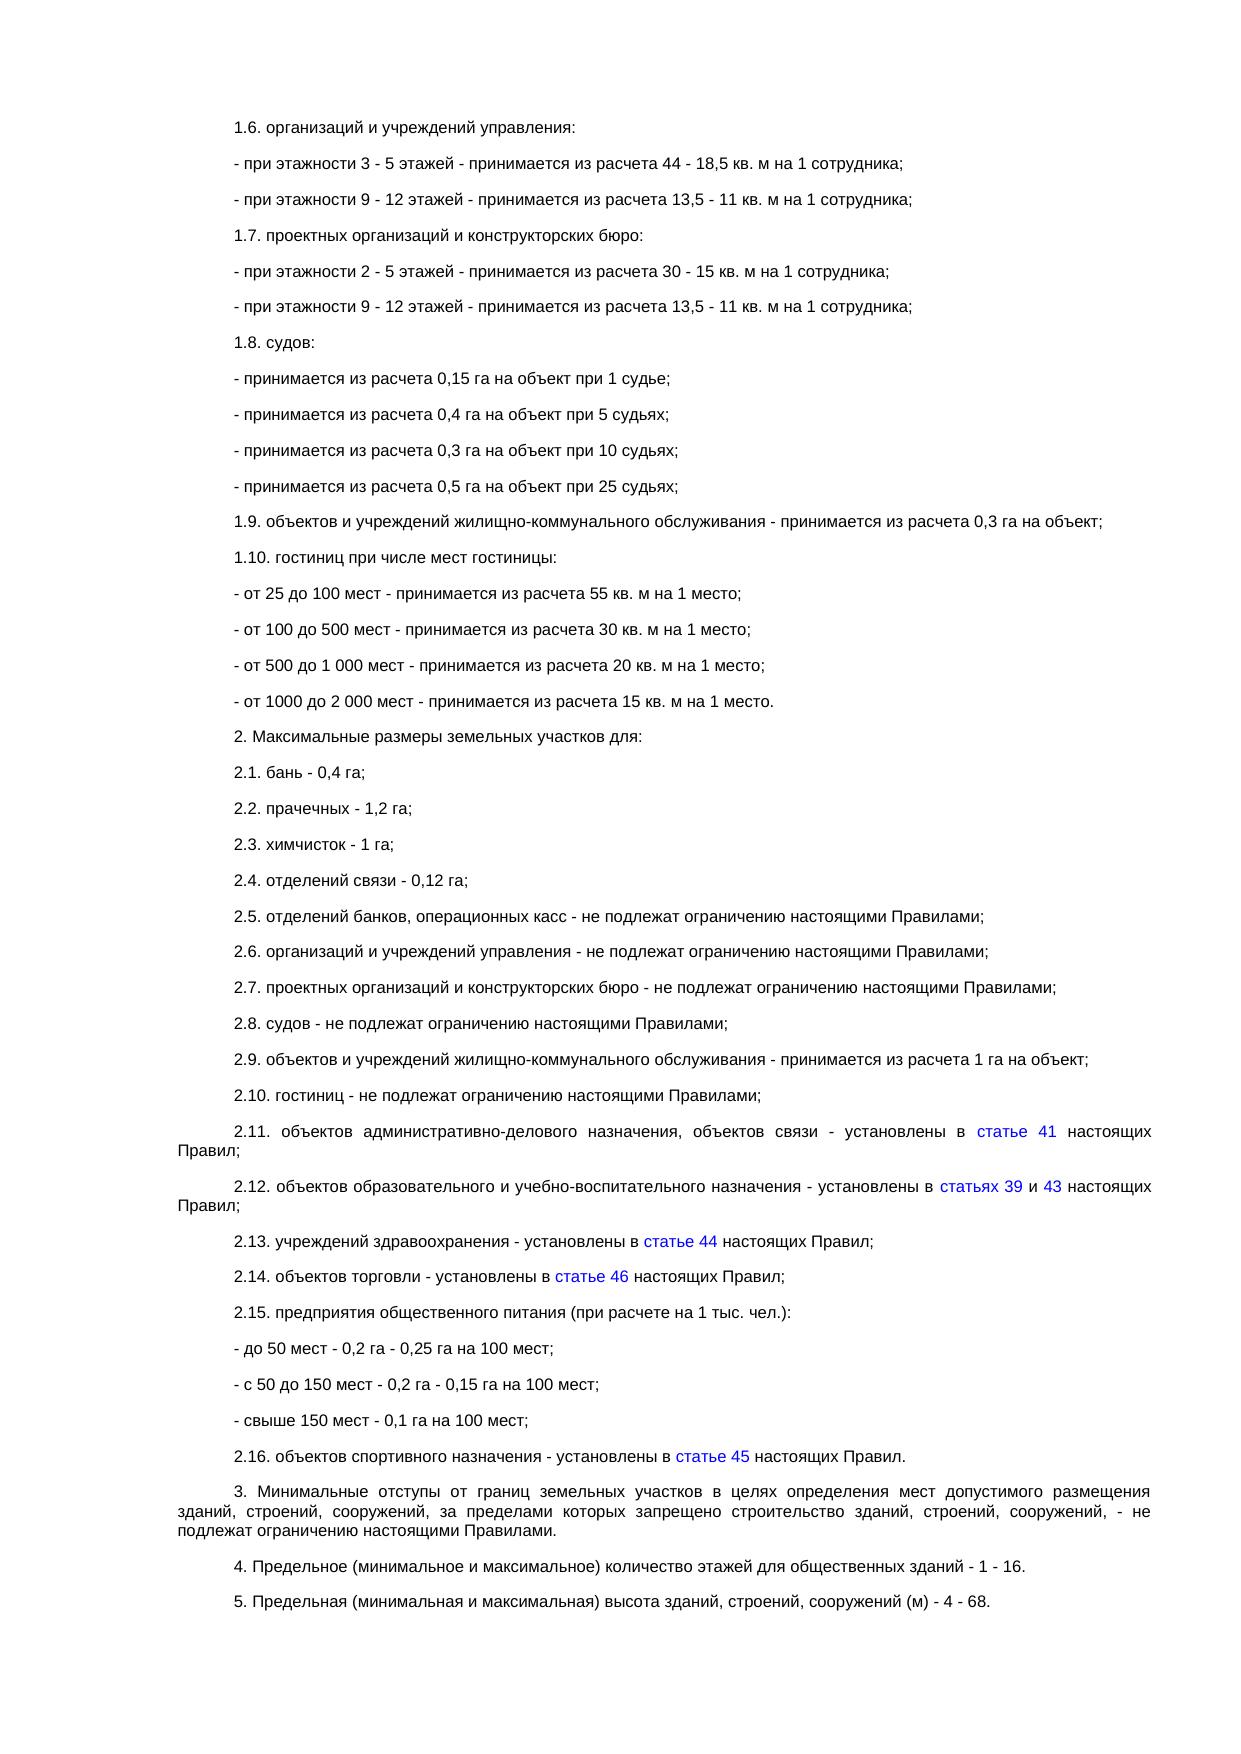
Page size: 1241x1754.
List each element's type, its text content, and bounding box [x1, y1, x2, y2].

text 1.10. гостиниц при числе мест гостиницы: [177, 548, 1152, 567]
text - принимается из расчета 0,3 га на объект при 10 судьях; [177, 441, 1152, 460]
text - от 25 до 100 мест - принимается из расчета 55 кв. м на 1 место; [177, 584, 1152, 603]
text 2.4. отделений связи - 0,12 га; [177, 871, 1152, 890]
text 4. Предельное (минимальное и максимальное) количество этажей для общественных зданий - 1 - 16. [177, 1556, 1152, 1576]
text 2.9. объектов и учреждений жилищно-коммунального обслуживания - принимается из расчета 1 га на объект; [177, 1050, 1152, 1069]
text 2.7. проектных организаций и конструкторских бюро - не подлежат ограничению настоящими Правилами; [177, 978, 1152, 997]
text - при этажности 9 - 12 этажей - принимается из расчета 13,5 - 11 кв. м на 1 сотрудника; [177, 297, 1152, 316]
text 2.6. организаций и учреждений управления - не подлежат ограничению настоящими Правилами; [177, 942, 1152, 961]
text 2.14. объектов торговли - установлены в статье 46 настоящих Правил; [177, 1267, 1152, 1286]
text 2.2. прачечных - 1,2 га; [177, 799, 1152, 818]
text 2.12. объектов образовательного и учебно-воспитательного назначения - установлены в статьях 39 и 43 настоящих Правил; [177, 1176, 1152, 1215]
text 2.15. предприятия общественного питания (при расчете на 1 тыс. чел.): [177, 1303, 1152, 1322]
text 5. Предельная (минимальная и максимальная) высота зданий, строений, сооружений (м) - 4 - 68. [177, 1592, 1152, 1611]
text 2. Максимальные размеры земельных участков для: [177, 727, 1152, 746]
text 2.16. объектов спортивного назначения - установлены в статье 45 настоящих Правил. [177, 1446, 1152, 1466]
text - с 50 до 150 мест - 0,2 га - 0,15 га на 100 мест; [177, 1375, 1152, 1394]
text 2.8. судов - не подлежат ограничению настоящими Правилами; [177, 1014, 1152, 1033]
text - от 100 до 500 мест - принимается из расчета 30 кв. м на 1 место; [177, 620, 1152, 639]
text 2.13. учреждений здравоохранения - установлены в статье 44 настоящих Правил; [177, 1231, 1152, 1251]
text - принимается из расчета 0,5 га на объект при 25 судьях; [177, 476, 1152, 496]
text - от 1000 до 2 000 мест - принимается из расчета 15 кв. м на 1 место. [177, 691, 1152, 711]
text - при этажности 2 - 5 этажей - принимается из расчета 30 - 15 кв. м на 1 сотрудника; [177, 261, 1152, 281]
text - от 500 до 1 000 мест - принимается из расчета 20 кв. м на 1 место; [177, 656, 1152, 675]
text - до 50 мест - 0,2 га - 0,25 га на 100 мест; [177, 1339, 1152, 1358]
text 2.3. химчисток - 1 га; [177, 835, 1152, 854]
text - при этажности 3 - 5 этажей - принимается из расчета 44 - 18,5 кв. м на 1 сотрудника; [177, 154, 1152, 173]
text 1.9. объектов и учреждений жилищно-коммунального обслуживания - принимается из расчета 0,3 га на объект; [177, 512, 1152, 531]
text 1.6. организаций и учреждений управления: [177, 118, 1152, 137]
text 1.8. судов: [177, 333, 1152, 352]
text - при этажности 9 - 12 этажей - принимается из расчета 13,5 - 11 кв. м на 1 сотрудника; [177, 190, 1152, 209]
text - принимается из расчета 0,15 га на объект при 1 судье; [177, 369, 1152, 388]
text 3. Минимальные отступы от границ земельных участков в целях определения мест допустимого размещения зданий, строений, сооружений, за пределами которых запрещено строительство зданий, строений, сооружений, - не подлежат ограничению настоящими Правилами. [177, 1482, 1152, 1540]
text 1.7. проектных организаций и конструкторских бюро: [177, 226, 1152, 245]
text - принимается из расчета 0,4 га на объект при 5 судьях; [177, 405, 1152, 424]
text 2.10. гостиниц - не подлежат ограничению настоящими Правилами; [177, 1086, 1152, 1105]
text 2.5. отделений банков, операционных касс - не подлежат ограничению настоящими Правилами; [177, 906, 1152, 926]
text 2.11. объектов административно-делового назначения, объектов связи - установлены в статье 41 настоящих Правил; [177, 1121, 1152, 1160]
text 2.1. бань - 0,4 га; [177, 763, 1152, 782]
text - свыше 150 мест - 0,1 га на 100 мест; [177, 1411, 1152, 1430]
